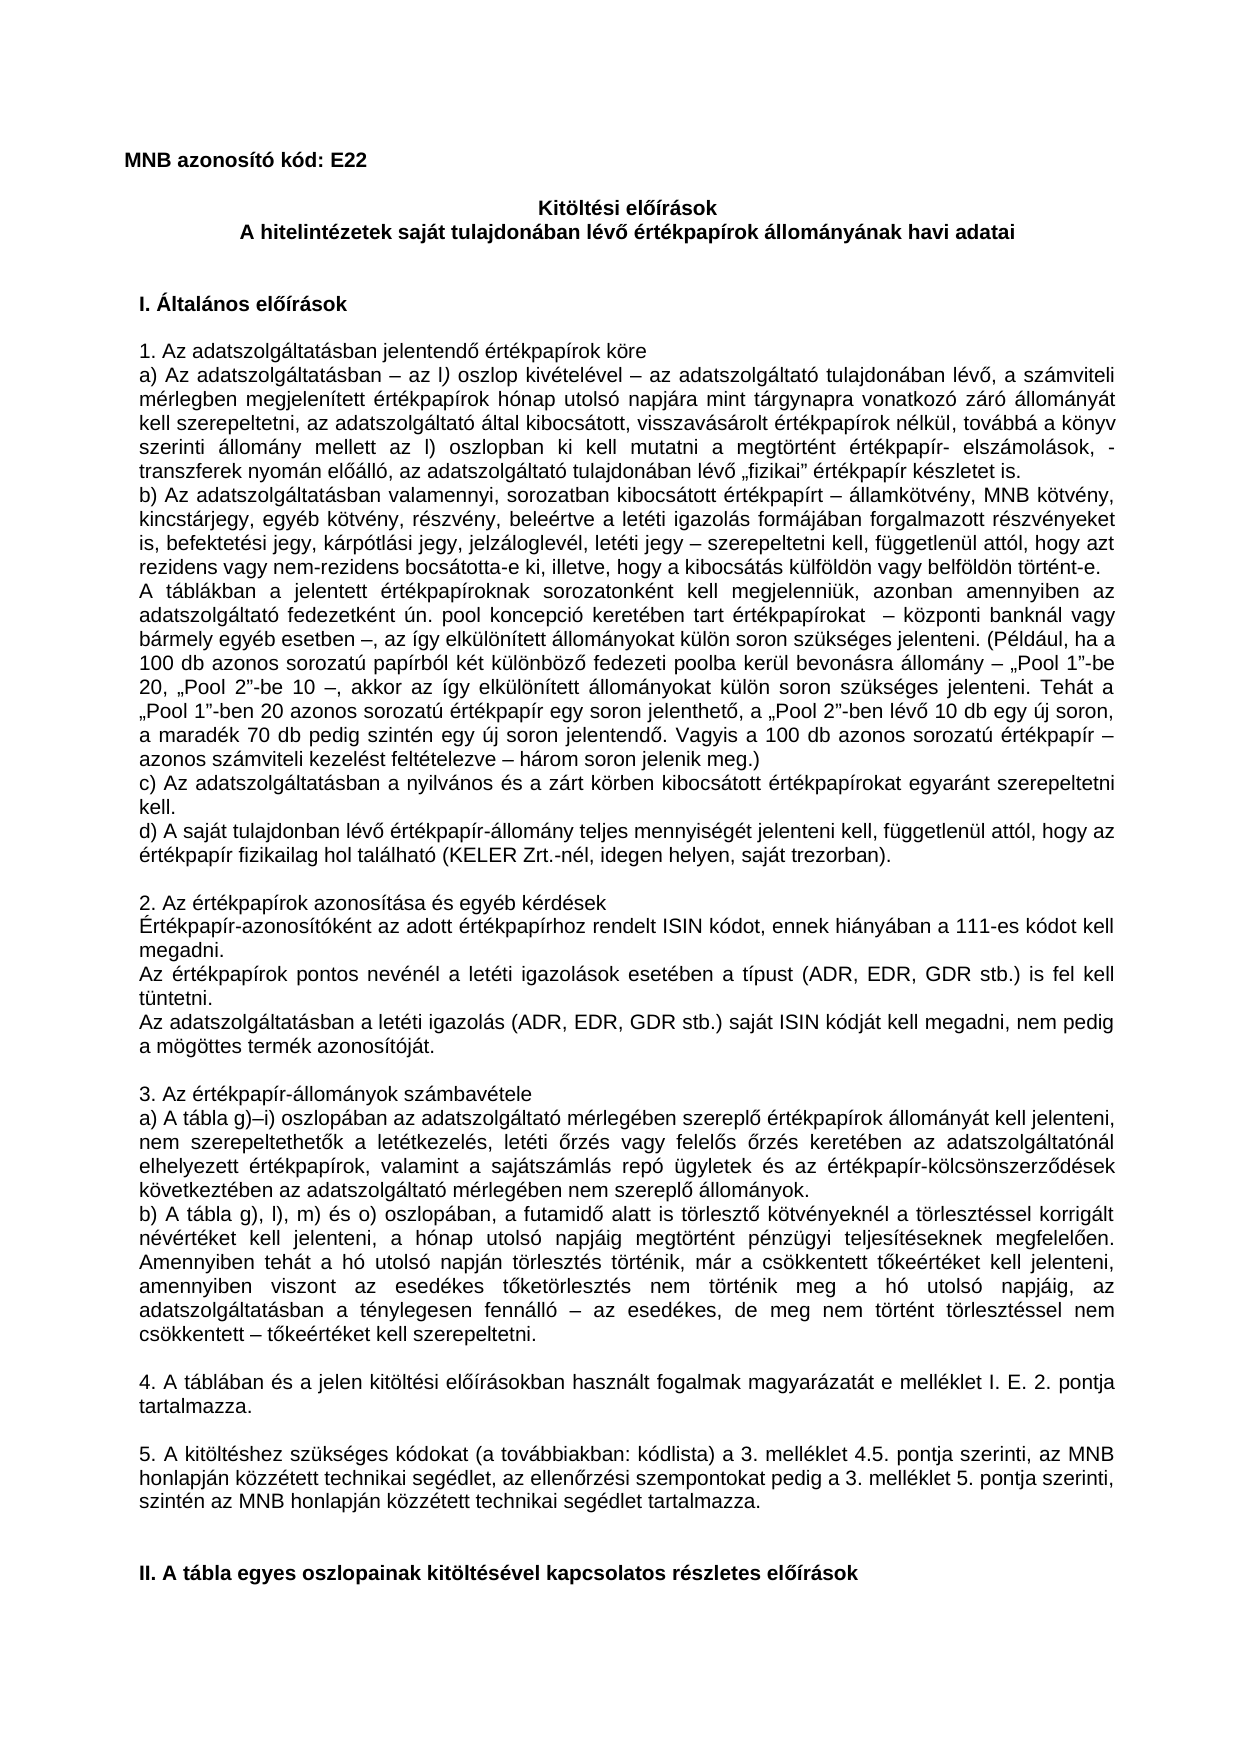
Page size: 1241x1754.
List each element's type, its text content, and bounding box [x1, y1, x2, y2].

text b) A tábla g), l), m) és o) oszlopában, a futamidő alatt is törlesztő kötvényeknél a törlesztéssel korrigált névértéket kell jelenteni, a hónap utolsó napjáig megtörtént pénzügyi teljesítéseknek megfelelően. Amennyiben tehát a hó utolsó napján törlesztés történik, már a csökkentett tőkeértéket kell jelenteni, amennyiben viszont az esedékes tőketörlesztés nem történik meg a hó utolsó napjáig, az adatszolgáltatásban a ténylegesen fennálló – az esedékes, de meg nem történt törlesztéssel nem csökkentett – tőkeértéket kell szerepeltetni. [139, 1202, 1116, 1346]
text Az adatszolgáltatásban a letéti igazolás (ADR, EDR, GDR stb.) saját ISIN kódját kell megadni, nem pedig a mögöttes termék azonosítóját. [139, 1010, 1116, 1058]
text a) A tábla g)–i) oszlopában az adatszolgáltató mérlegében szereplő értékpapírok állományát kell jelenteni, nem szerepeltethetők a letétkezelés, letéti őrzés vagy felelős őrzés keretében az adatszolgáltatónál elhelyezett értékpapírok, valamint a sajátszámlás repó ügyletek és az értékpapír-kölcsönszerződések következtében az adatszolgáltató mérlegében nem szereplő állományok. [139, 1106, 1116, 1202]
text d) A saját tulajdonban lévő értékpapír-állomány teljes mennyiségét jelenteni kell, függetlenül attól, hogy az értékpapír fizikailag hol található (KELER Zrt.-nél, idegen helyen, saját trezorban). [139, 818, 1116, 866]
text a) Az adatszolgáltatásban – az l) oszlop kivételével – az adatszolgáltató tulajdonában lévő, a számviteli mérlegben megjelenített értékpapírok hónap utolsó napjára mint tárgynapra vonatkozó záró állományát kell szerepeltetni, az adatszolgáltató által kibocsátott, visszavásárolt értékpapírok nélkül, továbbá a könyv szerinti állomány mellett az l) oszlopban ki kell mutatni a megtörtént értékpapír- elszámolások, -transzferek nyomán előálló, az adatszolgáltató tulajdonában lévő „fizikai” értékpapír készletet is. [139, 363, 1116, 483]
text MNB azonosító kód: E22 [124, 148, 1116, 172]
text Értékpapír-azonosítóként az adott értékpapírhoz rendelt ISIN kódot, ennek hiányában a 111-es kódot kell megadni. [139, 914, 1116, 962]
text A táblákban a jelentett értékpapíroknak sorozatonként kell megjelenniük, azonban amennyiben az adatszolgáltató fedezetként ún. pool koncepció keretében tart értékpapírokat – központi banknál vagy bármely egyéb esetben –, az így elkülönített állományokat külön soron szükséges jelenteni. (Például, ha a 100 db azonos sorozatú papírból két különböző fedezeti poolba kerül bevonásra állomány – „Pool 1”-be 20, „Pool 2”-be 10 –, akkor az így elkülönített állományokat külön soron szükséges jelenteni. Tehát a „Pool 1”-ben 20 azonos sorozatú értékpapír egy soron jelenthető, a „Pool 2”-ben lévő 10 db egy új soron, a maradék 70 db pedig szintén egy új soron jelentendő. Vagyis a 100 db azonos sorozatú értékpapír – azonos számviteli kezelést feltételezve – három soron jelenik meg.) [139, 579, 1116, 771]
text I. Általános előírások [139, 291, 1116, 315]
text 5. A kitöltéshez szükséges kódokat (a továbbiakban: kódlista) a 3. melléklet 4.5. pontja szerinti, az MNB honlapján közzétett technikai segédlet, az ellenőrzési szempontokat pedig a 3. melléklet 5. pontja szerinti, szintén az MNB honlapján közzétett technikai segédlet tartalmazza. [139, 1441, 1116, 1513]
text c) Az adatszolgáltatásban a nyilvános és a zárt körben kibocsátott értékpapírokat egyaránt szerepeltetni kell. [139, 771, 1116, 818]
text Kitöltési előírások [139, 196, 1116, 219]
text Az értékpapírok pontos nevénél a letéti igazolások esetében a típust (ADR, EDR, GDR stb.) is fel kell tüntetni. [139, 962, 1116, 1010]
text b) Az adatszolgáltatásban valamennyi, sorozatban kibocsátott értékpapírt – államkötvény, MNB kötvény, kincstárjegy, egyéb kötvény, részvény, beleértve a letéti igazolás formájában forgalmazott részvényeket is, befektetési jegy, kárpótlási jegy, jelzáloglevél, letéti jegy – szerepeltetni kell, függetlenül attól, hogy azt rezidens vagy nem-rezidens bocsátotta-e ki, illetve, hogy a kibocsátás külföldön vagy belföldön történt-e. [139, 483, 1116, 579]
text A hitelintézetek saját tulajdonában lévő értékpapírok állományának havi adatai [139, 219, 1116, 243]
text 3. Az értékpapír-állományok számbavétele [139, 1082, 1116, 1106]
text 4. A táblában és a jelen kitöltési előírásokban használt fogalmak magyarázatát e melléklet I. E. 2. pontja tartalmazza. [139, 1369, 1116, 1417]
text II. A tábla egyes oszlopainak kitöltésével kapcsolatos részletes előírások [139, 1561, 1116, 1585]
text 2. Az értékpapírok azonosítása és egyéb kérdések [139, 890, 1116, 914]
text 1. Az adatszolgáltatásban jelentendő értékpapírok köre [139, 339, 1116, 363]
